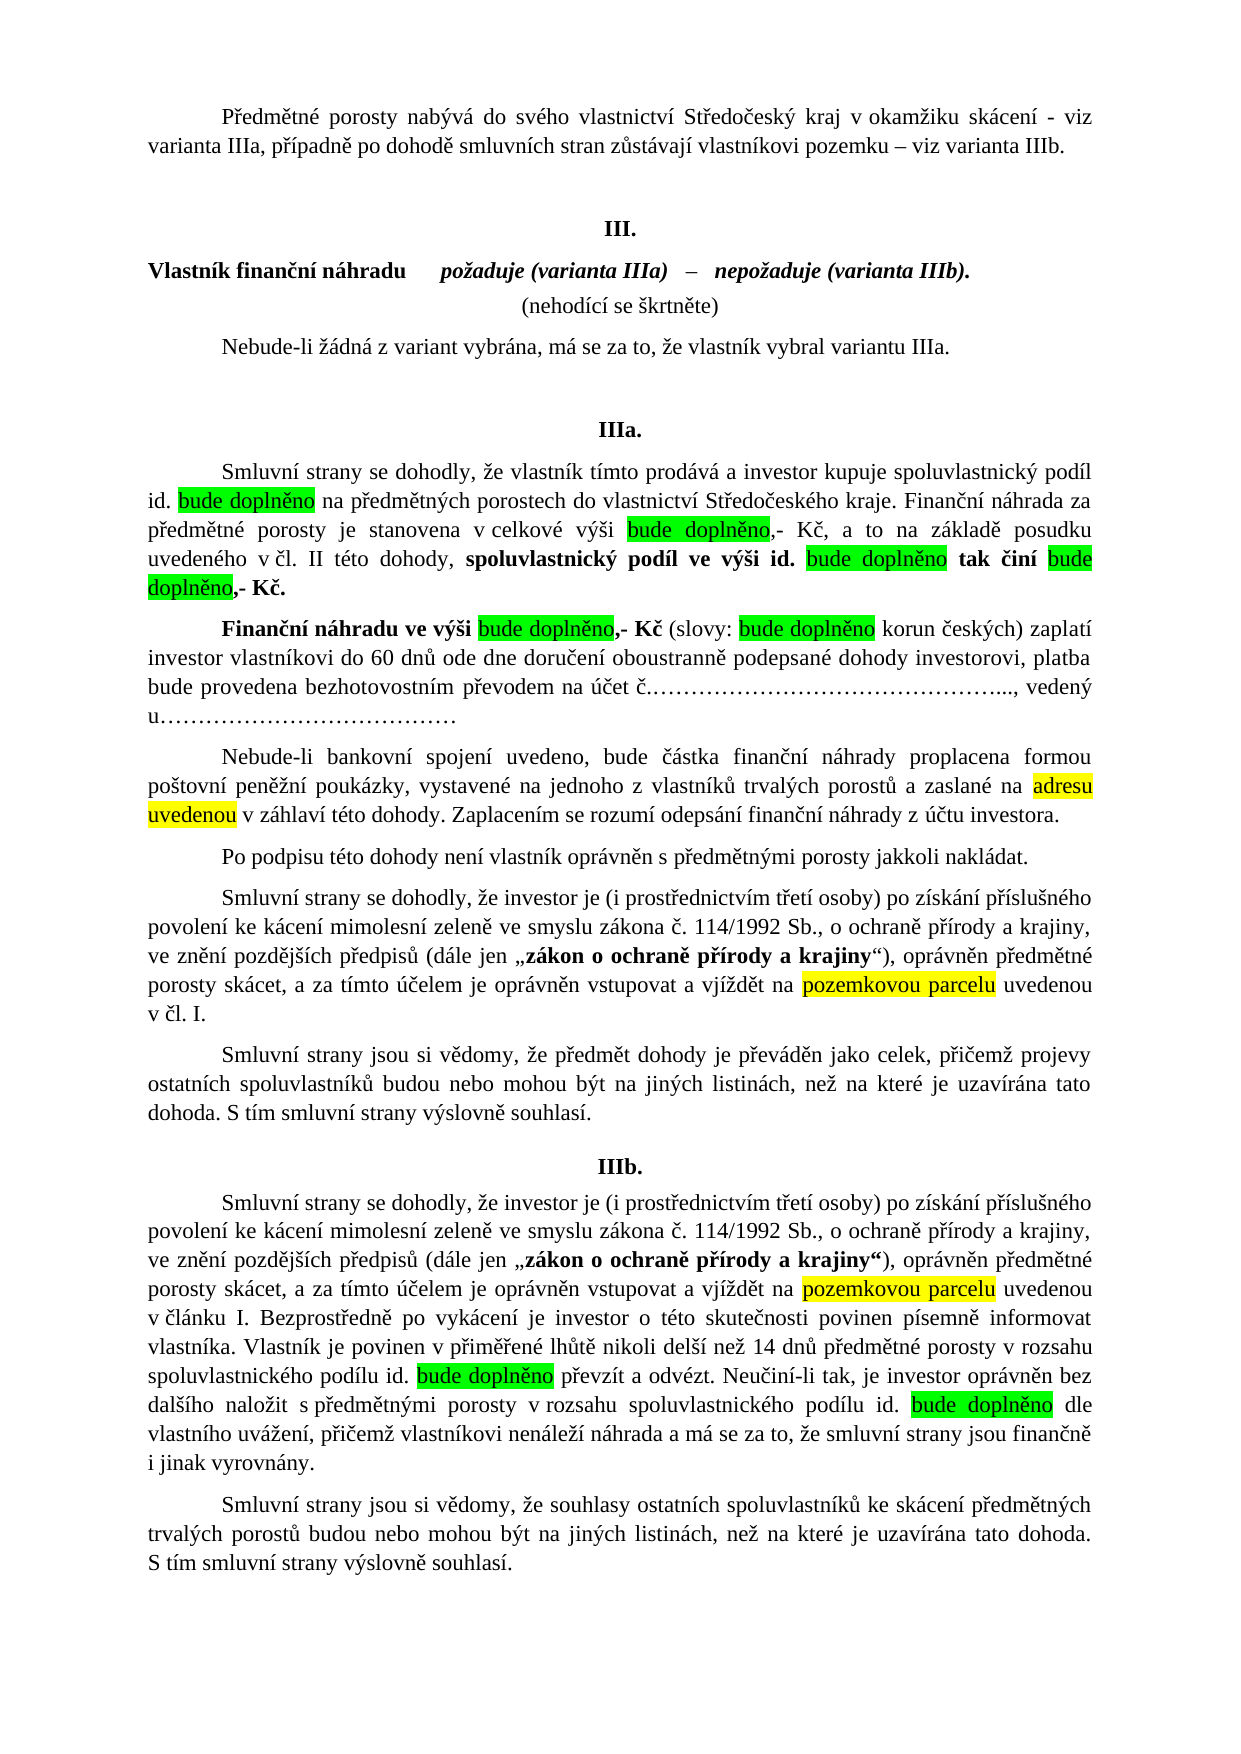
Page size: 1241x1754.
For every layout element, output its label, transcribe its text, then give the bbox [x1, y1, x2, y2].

text IIIa. [148, 416, 1093, 443]
text (nehodící se škrtněte) [148, 292, 1093, 318]
text Po podpisu této dohody není vlastník oprávněn s předmětnými porosty jakkoli nakládat. [148, 843, 1093, 869]
text Smluvní strany jsou si vědomy, že předmět dohody je převáděn jako celek, přičemž projevy ostatních spoluvlastníků budou nebo mohou být na jiných listinách, než na které je uzavírána tato dohoda. S tím smluvní strany výslovně souhlasí. [148, 1042, 1093, 1126]
text Smluvní strany se dohodly, že vlastník tímto prodává a investor kupuje spoluvlastnický podíl id. bude doplněno na předmětných porostech do vlastnictví Středočeského kraje. Finanční náhrada za předmětné porosty je stanovena v celkové výši bude doplněno,- Kč, a to na základě posudku uvedeného v čl. II této dohody, spoluvlastnický podíl ve výši id. bude doplněno tak činí bude doplněno,- Kč. [148, 458, 1093, 600]
text III. [148, 215, 1093, 242]
text IIIb. [148, 1153, 1093, 1180]
text Finanční náhradu ve výši bude doplněno,- Kč (slovy: bude doplněno korun českých) zaplatí investor vlastníkovi do 60 dnů ode dne doručení oboustranně podepsané dohody investorovi, platba bude provedena bezhotovostním převodem na účet č.………………………………………..., vedený u………………………………… [148, 615, 1093, 728]
text Vlastník finanční náhradu požaduje (varianta IIIa) – nepožaduje (varianta IIIb). [148, 257, 1093, 283]
text Předmětné porosty nabývá do svého vlastnictví Středočeský kraj v okamžiku skácení - viz varianta IIIa, případně po dohodě smluvních stran zůstávají vlastníkovi pozemku – viz varianta IIIb. [148, 103, 1093, 159]
text Smluvní strany se dohodly, že investor je (i prostřednictvím třetí osoby) po získání příslušného povolení ke kácení mimolesní zeleně ve smyslu zákona č. 114/1992 Sb., o ochraně přírody a krajiny, ve znění pozdějších předpisů (dále jen „zákon o ochraně přírody a krajiny“), oprávněn předmětné porosty skácet, a za tímto účelem je oprávněn vstupovat a vjíždět na pozemkovou parcelu uvedenou v článku I. Bezprostředně po vykácení je investor o této skutečnosti povinen písemně informovat vlastníka. Vlastník je povinen v přiměřené lhůtě nikoli delší než 14 dnů předmětné porosty v rozsahu spoluvlastnického podílu id. bude doplněno převzít a odvézt. Neučiní-li tak, je investor oprávněn bez dalšího naložit s předmětnými porosty v rozsahu spoluvlastnického podílu id. bude doplněno dle vlastního uvážení, přičemž vlastníkovi nenáleží náhrada a má se za to, že smluvní strany jsou finančně i jinak vyrovnány. [148, 1189, 1093, 1476]
text Smluvní strany jsou si vědomy, že souhlasy ostatních spoluvlastníků ke skácení předmětných trvalých porostů budou nebo mohou být na jiných listinách, než na které je uzavírána tato dohoda. S tím smluvní strany výslovně souhlasí. [148, 1491, 1093, 1575]
text Smluvní strany se dohodly, že investor je (i prostřednictvím třetí osoby) po získání příslušného povolení ke kácení mimolesní zeleně ve smyslu zákona č. 114/1992 Sb., o ochraně přírody a krajiny, ve znění pozdějších předpisů (dále jen „zákon o ochraně přírody a krajiny“), oprávněn předmětné porosty skácet, a za tímto účelem je oprávněn vstupovat a vjíždět na pozemkovou parcelu uvedenou v čl. I. [148, 884, 1093, 1026]
text Nebude-li bankovní spojení uvedeno, bude částka finanční náhrady proplacena formou poštovní peněžní poukázky, vystavené na jednoho z vlastníků trvalých porostů a zaslané na adresu uvedenou v záhlaví této dohody. Zaplacením se rozumí odepsání finanční náhrady z účtu investora. [148, 743, 1093, 828]
text Nebude-li žádná z variant vybrána, má se za to, že vlastník vybral variantu IIIa. [148, 333, 1093, 360]
